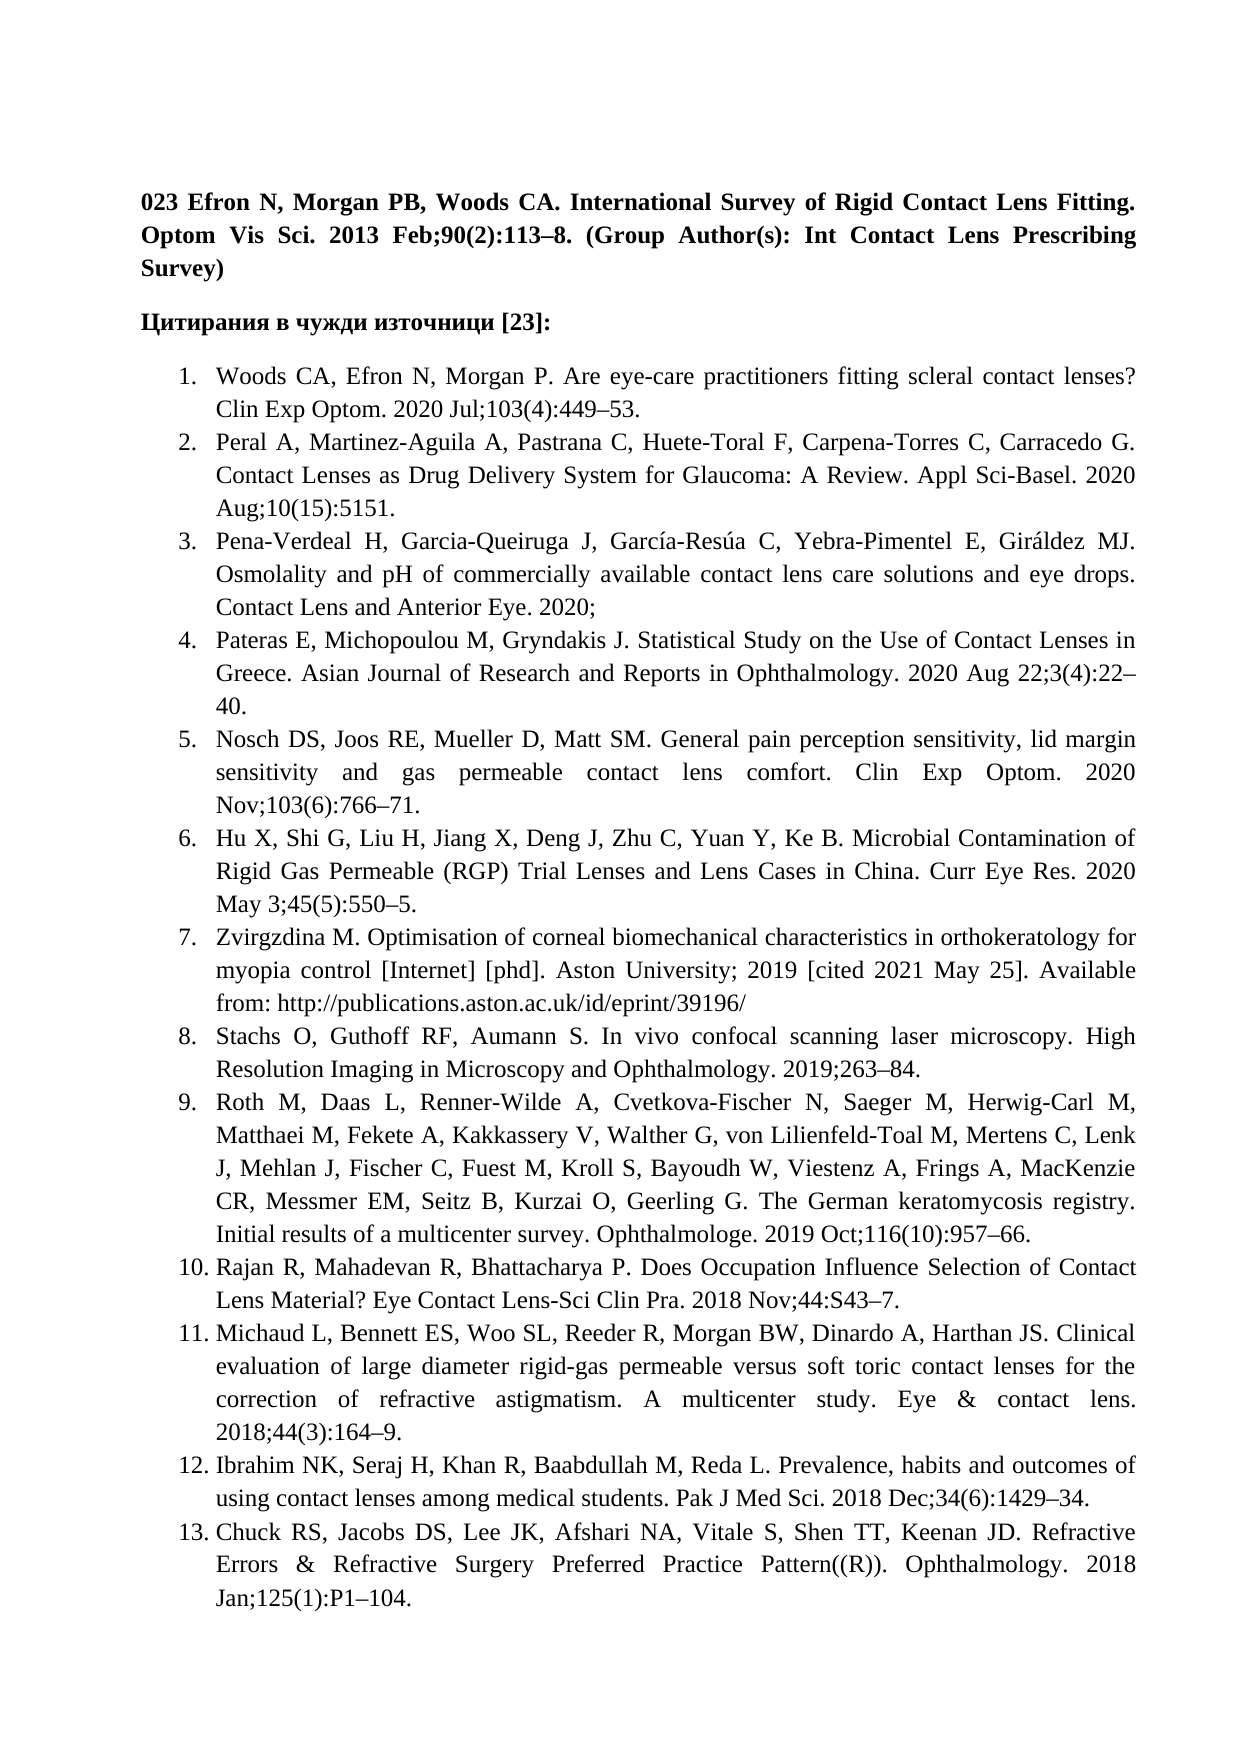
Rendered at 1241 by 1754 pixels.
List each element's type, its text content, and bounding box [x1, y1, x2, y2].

list Michaud L, Bennett ES, Woo SL, Reeder R, Morgan BW, Dinardo A, Harthan JS. Clinical evaluation of large diameter rigid-gas permeable versus soft toric contact lenses for the correction of refractive astigmatism. A multicenter study. Eye & contact lens. 2018;44(3):164–9. [178, 1318, 1137, 1446]
list Woods CA, Efron N, Morgan P. Are eye-care practitioners fitting scleral contact lenses? Clin Exp Optom. 2020 Jul;103(4):449–53. [178, 361, 1137, 423]
list Stachs O, Guthoff RF, Aumann S. In vivo confocal scanning laser microscopy. High Resolution Imaging in Microscopy and Ophthalmology. 2019;263–84. [178, 1021, 1137, 1083]
list Zvirgzdina M. Optimisation of corneal biomechanical characteristics in orthokeratology for myopia control [Internet] [phd]. Aston University; 2019 [cited 2021 May 25]. Available from: http://publications.aston.ac.uk/id/eprint/39196/ [178, 922, 1137, 1017]
list Peral A, Martinez-Aguila A, Pastrana C, Huete-Toral F, Carpena-Torres C, Carracedo G. Contact Lenses as Drug Delivery System for Glaucoma: A Review. Appl Sci-Basel. 2020 Aug;10(15):5151. [178, 427, 1137, 522]
list Pena-Verdeal H, Garcia-Queiruga J, García-Resúa C, Yebra-Pimentel E, Giráldez MJ. Osmolality and pH of commercially available contact lens care solutions and eye drops. Contact Lens and Anterior Eye. 2020; [178, 526, 1137, 621]
list Chuck RS, Jacobs DS, Lee JK, Afshari NA, Vitale S, Shen TT, Keenan JD. Refractive Errors & Refractive Surgery Preferred Practice Pattern((R)). Ophthalmology. 2018 Jan;125(1):P1–104. [178, 1517, 1137, 1611]
list Roth M, Daas L, Renner-Wilde A, Cvetkova-Fischer N, Saeger M, Herwig-Carl M, Matthaei M, Fekete A, Kakkassery V, Walther G, von Lilienfeld-Toal M, Mertens C, Lenk J, Mehlan J, Fischer C, Fuest M, Kroll S, Bayoudh W, Viestenz A, Frings A, MacKenzie CR, Messmer EM, Seitz B, Kurzai O, Geerling G. The German keratomycosis registry. Initial results of a multicenter survey. Ophthalmologe. 2019 Oct;116(10):957–66. [178, 1087, 1137, 1248]
list Rajan R, Mahadevan R, Bhattacharya P. Does Occupation Influence Selection of Contact Lens Material? Eye Contact Lens-Sci Clin Pra. 2018 Nov;44:S43–7. [178, 1252, 1137, 1314]
list Ibrahim NK, Seraj H, Khan R, Baabdullah M, Reda L. Prevalence, habits and outcomes of using contact lenses among medical students. Pak J Med Sci. 2018 Dec;34(6):1429–34. [178, 1451, 1137, 1512]
list Pateras E, Michopoulou M, Gryndakis J. Statistical Study on the Use of Contact Lenses in Greece. Asian Journal of Research and Reports in Ophthalmology. 2020 Aug 22;3(4):22–40. [178, 625, 1137, 720]
list Nosch DS, Joos RE, Mueller D, Matt SM. General pain perception sensitivity, lid margin sensitivity and gas permeable contact lens comfort. Clin Exp Optom. 2020 Nov;103(6):766–71. [178, 724, 1137, 819]
text Цитирания в чужди източници [23]: [141, 307, 1137, 336]
list Hu X, Shi G, Liu H, Jiang X, Deng J, Zhu C, Yuan Y, Ke B. Microbial Contamination of Rigid Gas Permeable (RGP) Trial Lenses and Lens Cases in China. Curr Eye Res. 2020 May 3;45(5):550–5. [178, 823, 1137, 918]
text 023 Efron N, Morgan PB, Woods CA. International Survey of Rigid Contact Lens Fitting. Optom Vis Sci. 2013 Feb;90(2):113–8. (Group Author(s): Int Contact Lens Prescribing Survey) [141, 187, 1137, 282]
